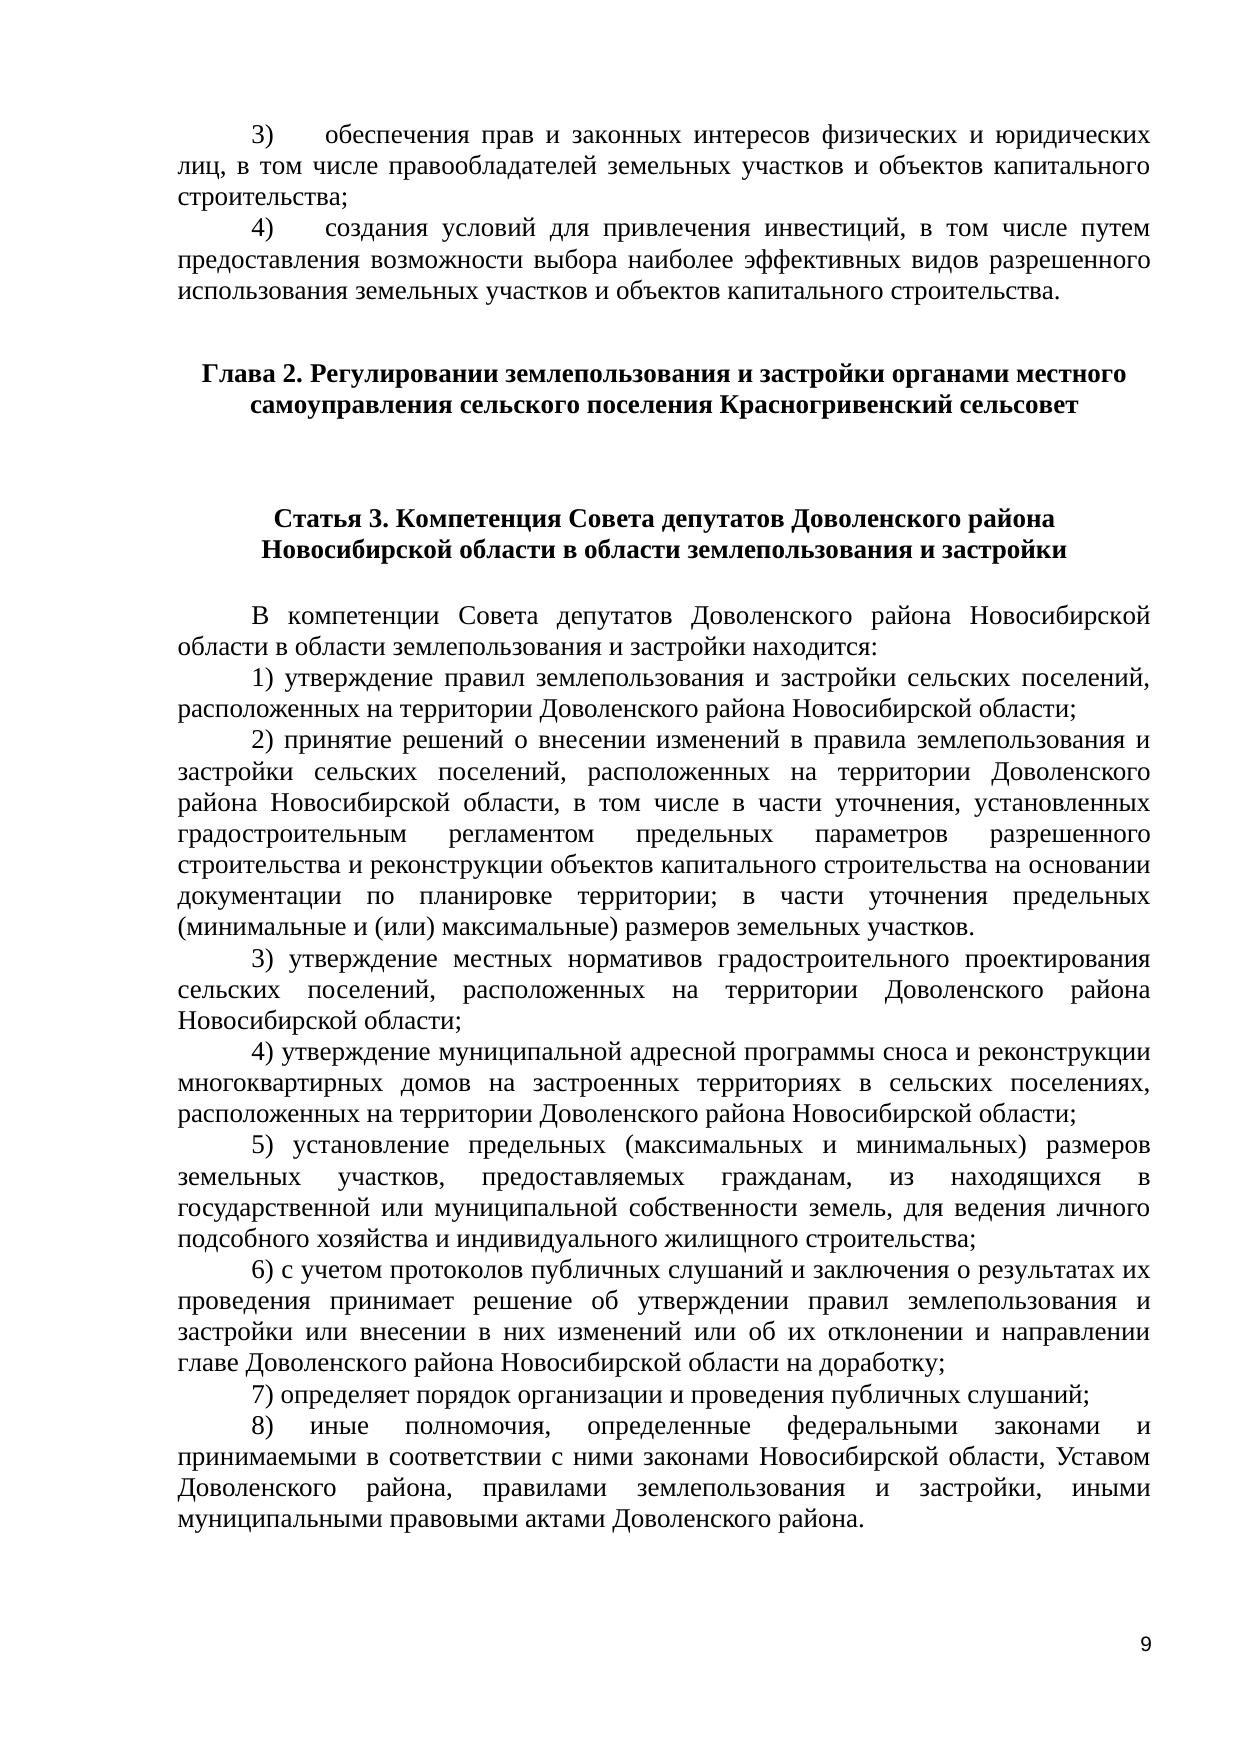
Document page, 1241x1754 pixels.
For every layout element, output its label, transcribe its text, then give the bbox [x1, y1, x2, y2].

text 5) установление предельных (максимальных и минимальных) размеров земельных участков, предоставляемых гражданам, из находящихся в государственной или муниципальной собственности земель, для ведения личного подсобного хозяйства и индивидуального жилищного строительства; [177, 1128, 1152, 1253]
text В компетенции Совета депутатов Доволенского района Новосибирской области в области землепользования и застройки находится: [177, 599, 1152, 661]
text 4) создания условий для привлечения инвестиций, в том числе путем предоставления возможности выбора наиболее эффективных видов разрешенного использования земельных участков и объектов капитального строительства. [177, 212, 1152, 305]
text 3) утверждение местных нормативов градостроительного проектирования сельских поселений, расположенных на территории Доволенского района Новосибирской области; [177, 942, 1152, 1035]
text 1) утверждение правил землепользования и застройки сельских поселений, расположенных на территории Доволенского района Новосибирской области; [177, 661, 1152, 724]
text 3) обеспечения прав и законных интересов физических и юридических лиц, в том числе правообладателей земельных участков и объектов капитального строительства; [177, 118, 1152, 212]
text 4) утверждение муниципальной адресной программы сноса и реконструкции многоквартирных домов на застроенных территориях в сельских поселениях, расположенных на территории Доволенского района Новосибирской области; [177, 1035, 1152, 1128]
text 6) с учетом протоколов публичных слушаний и заключения о результатах их проведения принимает решение об утверждении правил землепользования и застройки или внесении в них изменений или об их отклонении и направлении главе Доволенского района Новосибирской области на доработку; [177, 1253, 1152, 1378]
list 7) определяет порядок организации и проведения публичных слушаний; [177, 1378, 1152, 1409]
text 8) иные полномочия, определенные федеральными законами и принимаемыми в соответствии с ними законами Новосибирской области, Уставом Доволенского района, правилами землепользования и застройки, иными муниципальными правовыми актами Доволенского района. [177, 1409, 1152, 1533]
subtitle Статья 3. Компетенция Совета депутатов Доволенского района Новосибирской области в области землепользования и застройки [177, 502, 1152, 564]
text 2) принятие решений о внесении изменений в правила землепользования и застройки сельских поселений, расположенных на территории Доволенского района Новосибирской области, в том числе в части уточнения, установленных градостроительным регламентом предельных параметров разрешенного строительства и реконструкции объектов капитального строительства на основании документации по планировке территории; в части уточнения предельных (минимальные и (или) максимальные) размеров земельных участков. [177, 724, 1152, 942]
subtitle Глава 2. Регулировании землепользования и застройки органами местного самоуправления сельского поселения Красногривенский сельсовет [177, 357, 1152, 419]
